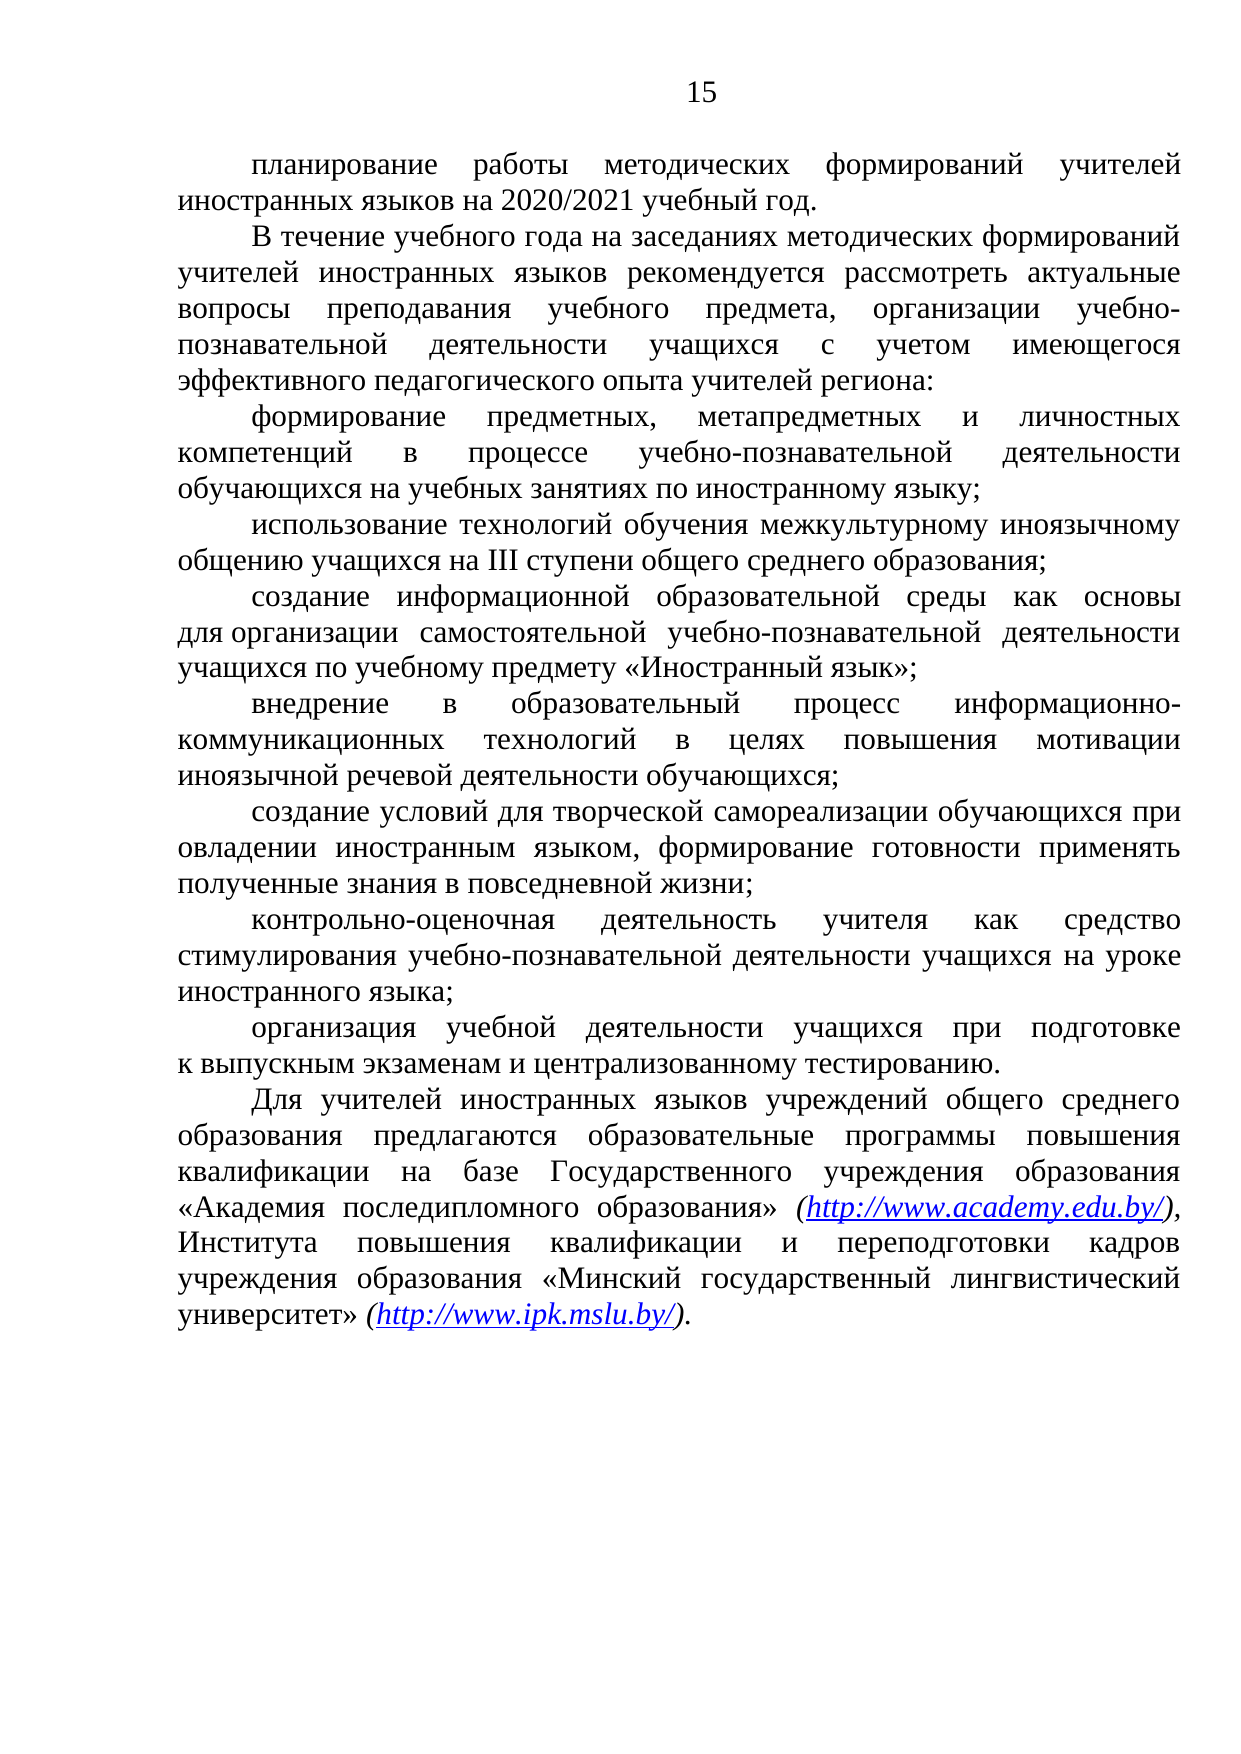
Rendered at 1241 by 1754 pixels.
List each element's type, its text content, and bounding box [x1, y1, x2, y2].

text создание информационной образовательной среды как основы для организации самостоятельной учебно-познавательной деятельности учащихся по учебному предмету «Иностранный язык»; [177, 577, 1181, 685]
text В течение учебного года на заседаниях методических формирований учителей иностранных языков рекомендуется рассмотреть актуальные вопросы преподавания учебного предмета, организации учебно-познавательной деятельности учащихся с учетом имеющегося эффективного педагогического опыта учителей региона: [177, 217, 1181, 397]
text использование технологий обучения межкультурному иноязычному общению учащихся на III ступени общего среднего образования; [177, 505, 1181, 577]
text формирование предметных, метапредметных и личностных компетенций в процессе учебно-познавательной деятельности обучающихся на учебных занятиях по иностранному языку; [177, 397, 1181, 505]
list планирование работы методических формирований учителей иностранных языков на 2020/2021 учебный год. [177, 146, 1181, 217]
text Для учителей иностранных языков учреждений общего среднего образования предлагаются образовательные программы повышения квалификации на базе Государственного учреждения образования «Академия последипломного образования» (http://www.academy.edu.by/), Института повышения квалификации и переподготовки кадров учреждения образования «Минский государственный лингвистический университет» (http://www.ipk.mslu.by/). [177, 1080, 1181, 1332]
text внедрение в образовательный процесс информационно-коммуникационных технологий в целях повышения мотивации иноязычной речевой деятельности обучающихся; [177, 685, 1181, 792]
text организация учебной деятельности учащихся при подготовке к выпускным экзаменам и централизованному тестированию. [177, 1008, 1181, 1080]
text контрольно-оценочная деятельность учителя как средство стимулирования учебно-познавательной деятельности учащихся на уроке иностранного языка; [177, 900, 1181, 1008]
text создание условий для творческой самореализации обучающихся при овладении иностранным языком, формирование готовности применять полученные знания в повседневной жизни; [177, 792, 1181, 900]
